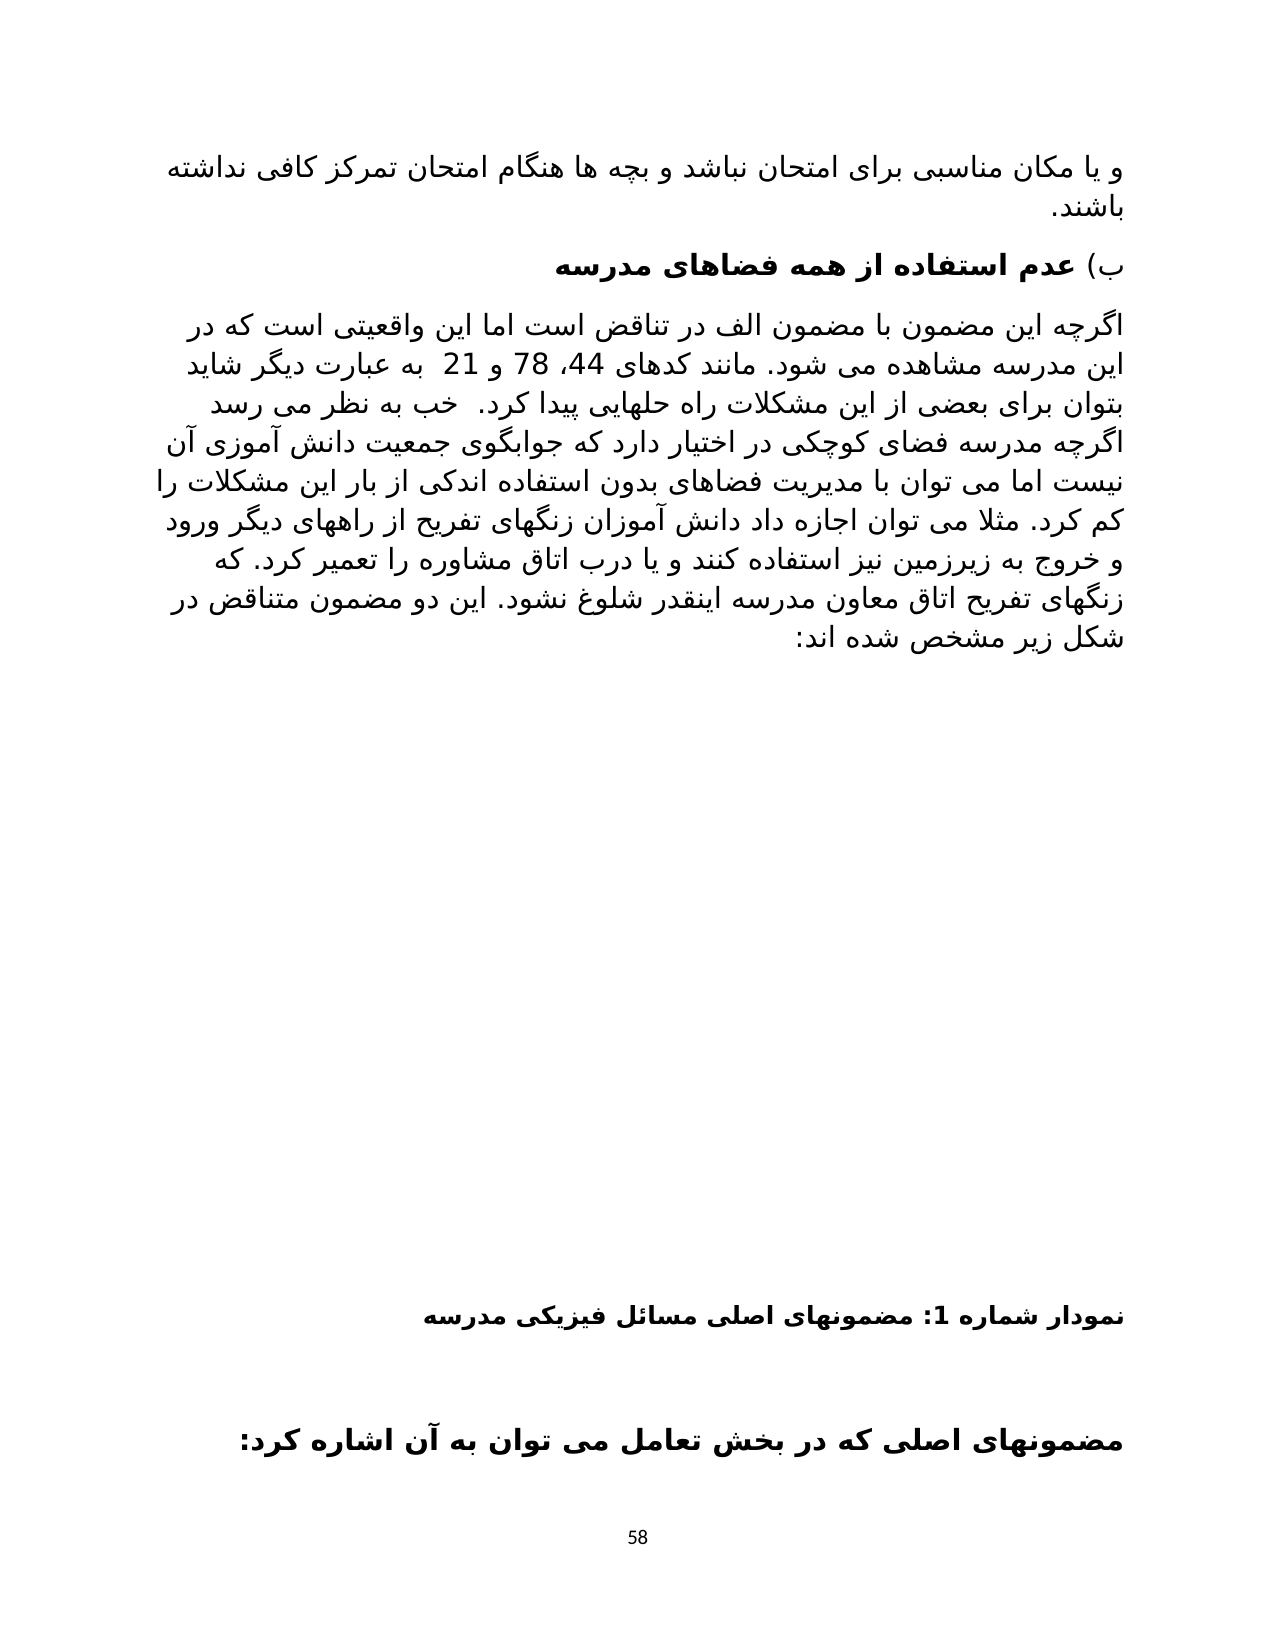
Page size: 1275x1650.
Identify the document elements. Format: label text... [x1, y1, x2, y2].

text نمودار شماره 1: مضمونهای اصلی مسائل فیزیکی مدرسه [150, 1301, 1125, 1330]
text مضمونهای اصلی که در بخش تعامل می توان به آن اشاره کرد: [150, 1423, 1125, 1457]
text اگرچه این مضمون با مضمون الف در تناقض است اما این واقعیتی است که در این مدرسه مشاهده می شود. مانند کدهای 44، 78 و 21 به عبارت دیگر شاید بتوان برای بعضی از این مشکلات راه حلهایی پیدا کرد. خب به نظر می رسد اگرچه مدرسه فضای کوچکی در اختیار دارد که جوابگوی جمعیت دانش آموزی آن نیست اما می توان با مدیریت فضاهای بدون استفاده اندکی از بار این مشکلات را کم کرد. مثلا می توان اجازه داد دانش آموزان زنگهای تفریح از راههای دیگر ورود و خروج به زیرزمین نیز استفاده کنند و یا درب اتاق مشاوره را تعمیر کرد. که زنگهای تفریح اتاق معاون مدرسه اینقدر شلوغ نشود. این دو مضمون متناقض در شکل زیر مشخص شده اند: [150, 308, 1125, 654]
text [150, 150, 1125, 223]
text ب) عدم استفاده از همه فضاهای مدرسه [150, 249, 1125, 283]
